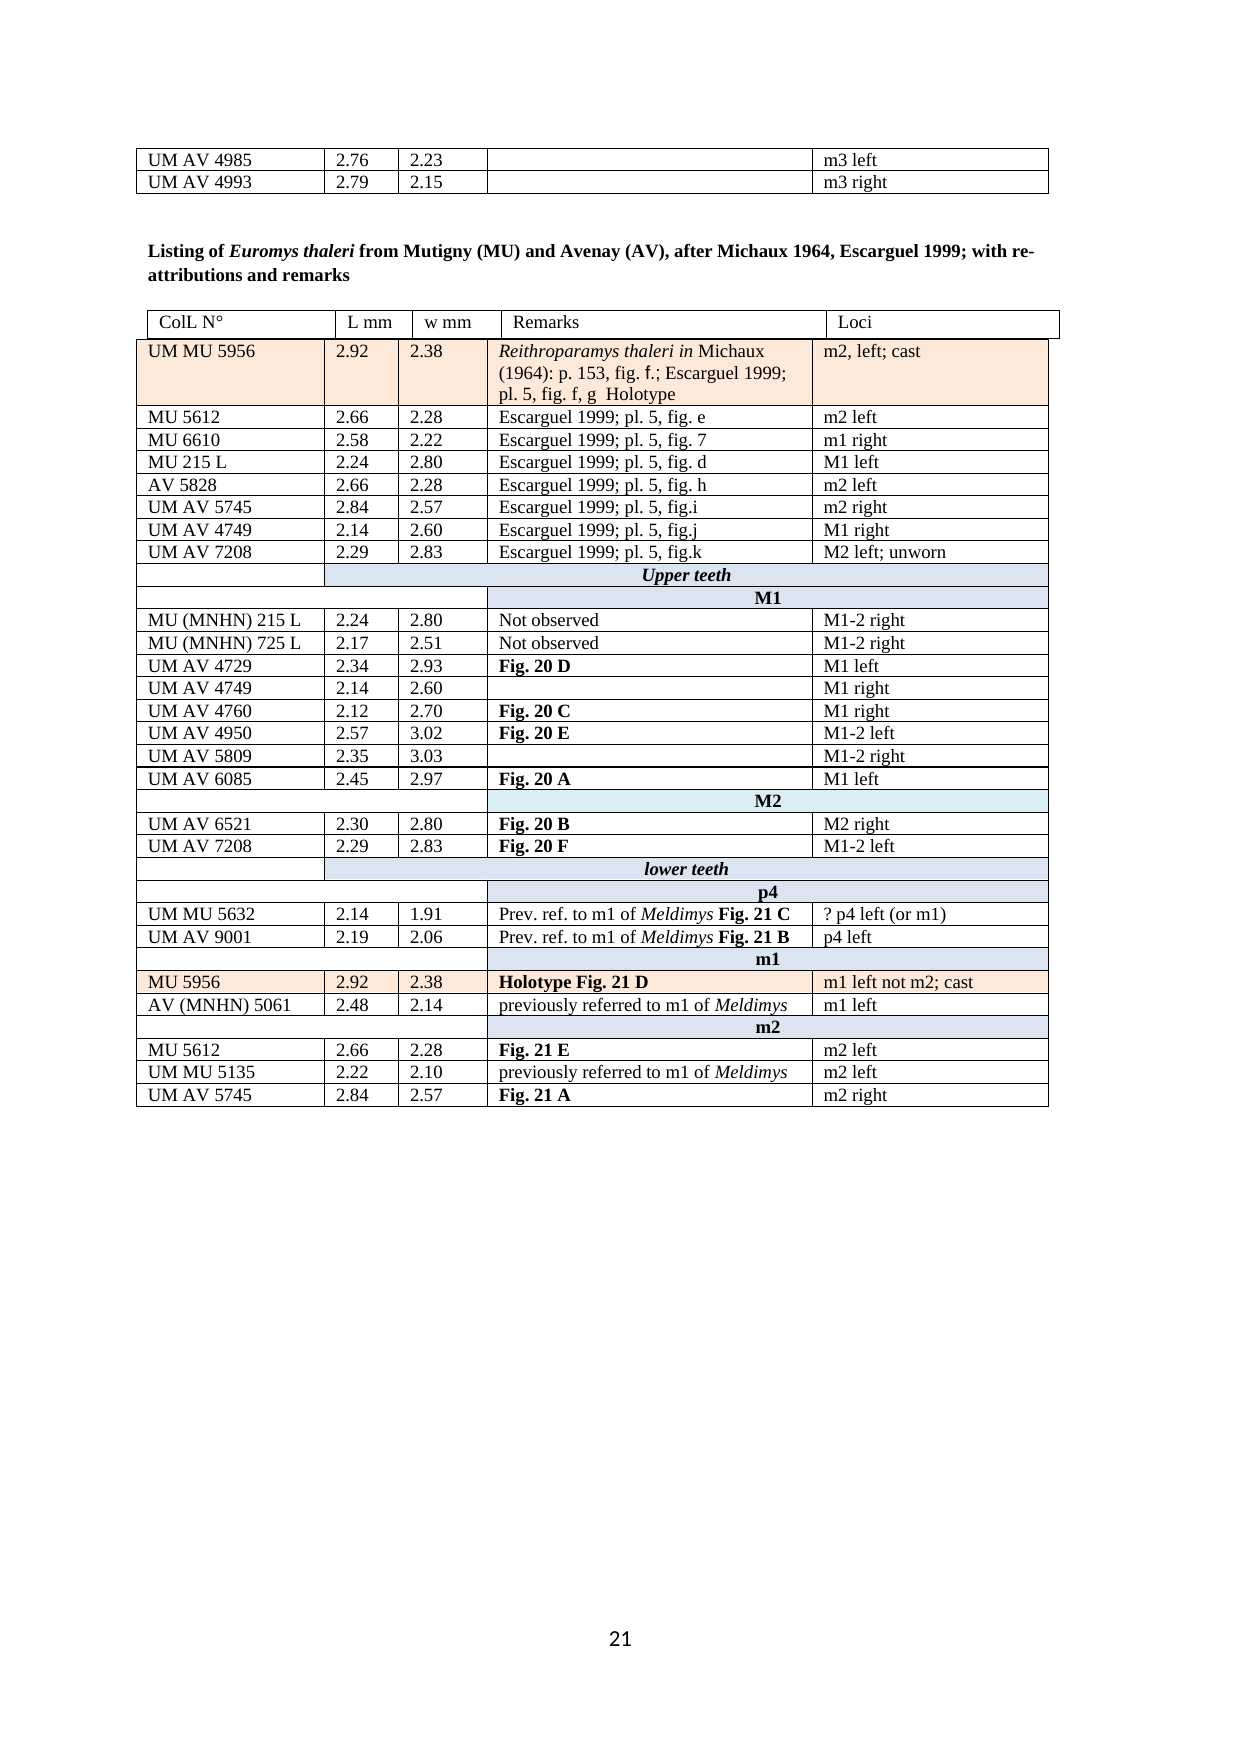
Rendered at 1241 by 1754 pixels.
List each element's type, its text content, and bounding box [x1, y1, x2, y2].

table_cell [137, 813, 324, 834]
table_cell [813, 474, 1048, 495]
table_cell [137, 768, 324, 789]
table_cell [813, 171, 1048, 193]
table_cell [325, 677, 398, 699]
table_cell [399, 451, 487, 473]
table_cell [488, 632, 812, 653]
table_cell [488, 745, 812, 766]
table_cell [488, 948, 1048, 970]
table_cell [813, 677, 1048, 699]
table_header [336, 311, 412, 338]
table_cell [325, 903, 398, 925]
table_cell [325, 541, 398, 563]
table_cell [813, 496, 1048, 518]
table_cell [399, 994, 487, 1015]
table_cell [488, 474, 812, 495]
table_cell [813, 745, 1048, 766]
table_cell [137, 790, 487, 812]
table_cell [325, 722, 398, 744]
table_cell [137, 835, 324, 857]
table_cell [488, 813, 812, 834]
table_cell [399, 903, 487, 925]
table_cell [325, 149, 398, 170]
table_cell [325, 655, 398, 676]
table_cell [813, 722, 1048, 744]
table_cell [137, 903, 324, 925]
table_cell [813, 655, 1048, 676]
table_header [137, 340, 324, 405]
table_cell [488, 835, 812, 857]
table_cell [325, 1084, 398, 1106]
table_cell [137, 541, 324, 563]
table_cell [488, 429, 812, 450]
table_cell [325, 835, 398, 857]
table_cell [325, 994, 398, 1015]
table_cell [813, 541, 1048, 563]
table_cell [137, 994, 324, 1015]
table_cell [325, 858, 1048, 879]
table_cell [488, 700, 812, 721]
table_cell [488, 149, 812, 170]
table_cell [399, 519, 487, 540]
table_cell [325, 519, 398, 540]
text Listing of Euromys thaleri from Mutigny (MU) and Avenay (AV), after Michaux 1964, Escarguel 1999; with re-attributions and remarks [148, 239, 1093, 286]
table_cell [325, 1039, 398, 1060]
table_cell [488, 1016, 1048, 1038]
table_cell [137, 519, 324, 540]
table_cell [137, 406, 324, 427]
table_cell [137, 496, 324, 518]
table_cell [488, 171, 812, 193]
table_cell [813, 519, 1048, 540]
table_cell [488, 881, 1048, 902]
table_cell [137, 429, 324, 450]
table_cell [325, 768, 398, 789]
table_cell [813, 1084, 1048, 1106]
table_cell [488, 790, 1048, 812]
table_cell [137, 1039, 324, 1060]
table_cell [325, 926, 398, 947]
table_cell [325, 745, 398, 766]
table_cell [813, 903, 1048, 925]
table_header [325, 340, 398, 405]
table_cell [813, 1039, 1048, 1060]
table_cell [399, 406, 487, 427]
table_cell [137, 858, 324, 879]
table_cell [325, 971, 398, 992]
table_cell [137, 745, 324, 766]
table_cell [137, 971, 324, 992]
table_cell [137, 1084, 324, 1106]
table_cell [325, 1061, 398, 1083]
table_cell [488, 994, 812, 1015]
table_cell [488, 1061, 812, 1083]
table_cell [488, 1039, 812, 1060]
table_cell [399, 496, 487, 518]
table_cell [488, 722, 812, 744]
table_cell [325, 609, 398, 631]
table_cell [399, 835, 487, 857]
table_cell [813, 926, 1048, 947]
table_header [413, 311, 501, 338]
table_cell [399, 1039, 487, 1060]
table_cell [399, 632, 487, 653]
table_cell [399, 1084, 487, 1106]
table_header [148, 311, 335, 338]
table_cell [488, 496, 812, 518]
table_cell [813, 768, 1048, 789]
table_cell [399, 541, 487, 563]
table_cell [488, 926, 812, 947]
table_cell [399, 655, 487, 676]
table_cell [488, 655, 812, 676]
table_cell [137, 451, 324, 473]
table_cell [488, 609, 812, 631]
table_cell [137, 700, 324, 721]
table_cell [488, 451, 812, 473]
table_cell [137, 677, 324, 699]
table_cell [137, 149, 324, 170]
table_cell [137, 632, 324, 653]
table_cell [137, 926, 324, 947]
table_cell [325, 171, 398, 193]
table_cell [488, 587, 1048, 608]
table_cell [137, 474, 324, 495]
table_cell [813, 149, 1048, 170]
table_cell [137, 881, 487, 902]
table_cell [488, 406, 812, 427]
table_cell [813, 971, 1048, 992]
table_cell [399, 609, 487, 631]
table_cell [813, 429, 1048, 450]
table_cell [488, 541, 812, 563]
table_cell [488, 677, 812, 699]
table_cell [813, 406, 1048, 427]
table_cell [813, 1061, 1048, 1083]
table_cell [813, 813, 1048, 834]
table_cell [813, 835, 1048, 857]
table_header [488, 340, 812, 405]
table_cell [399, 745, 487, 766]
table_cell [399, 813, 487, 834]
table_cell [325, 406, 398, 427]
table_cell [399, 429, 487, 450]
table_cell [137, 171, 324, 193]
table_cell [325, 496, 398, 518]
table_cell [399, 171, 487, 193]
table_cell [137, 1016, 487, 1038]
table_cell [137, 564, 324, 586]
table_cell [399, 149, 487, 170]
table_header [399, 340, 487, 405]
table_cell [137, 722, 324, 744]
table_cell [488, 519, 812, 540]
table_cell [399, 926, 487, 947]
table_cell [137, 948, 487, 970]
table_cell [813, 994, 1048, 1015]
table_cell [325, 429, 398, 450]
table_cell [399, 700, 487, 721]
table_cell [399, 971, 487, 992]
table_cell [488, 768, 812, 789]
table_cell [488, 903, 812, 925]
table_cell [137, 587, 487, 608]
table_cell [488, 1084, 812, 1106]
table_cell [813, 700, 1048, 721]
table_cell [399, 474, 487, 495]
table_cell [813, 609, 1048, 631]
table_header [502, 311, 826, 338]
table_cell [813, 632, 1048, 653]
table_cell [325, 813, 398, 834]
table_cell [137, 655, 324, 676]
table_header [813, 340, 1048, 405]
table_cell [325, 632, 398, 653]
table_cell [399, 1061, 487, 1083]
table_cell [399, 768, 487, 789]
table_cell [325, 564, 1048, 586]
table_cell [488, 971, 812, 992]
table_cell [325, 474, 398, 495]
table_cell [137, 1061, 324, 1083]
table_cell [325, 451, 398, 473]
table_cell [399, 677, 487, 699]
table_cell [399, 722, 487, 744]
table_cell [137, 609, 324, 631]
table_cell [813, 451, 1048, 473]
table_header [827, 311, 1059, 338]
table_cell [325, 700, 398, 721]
